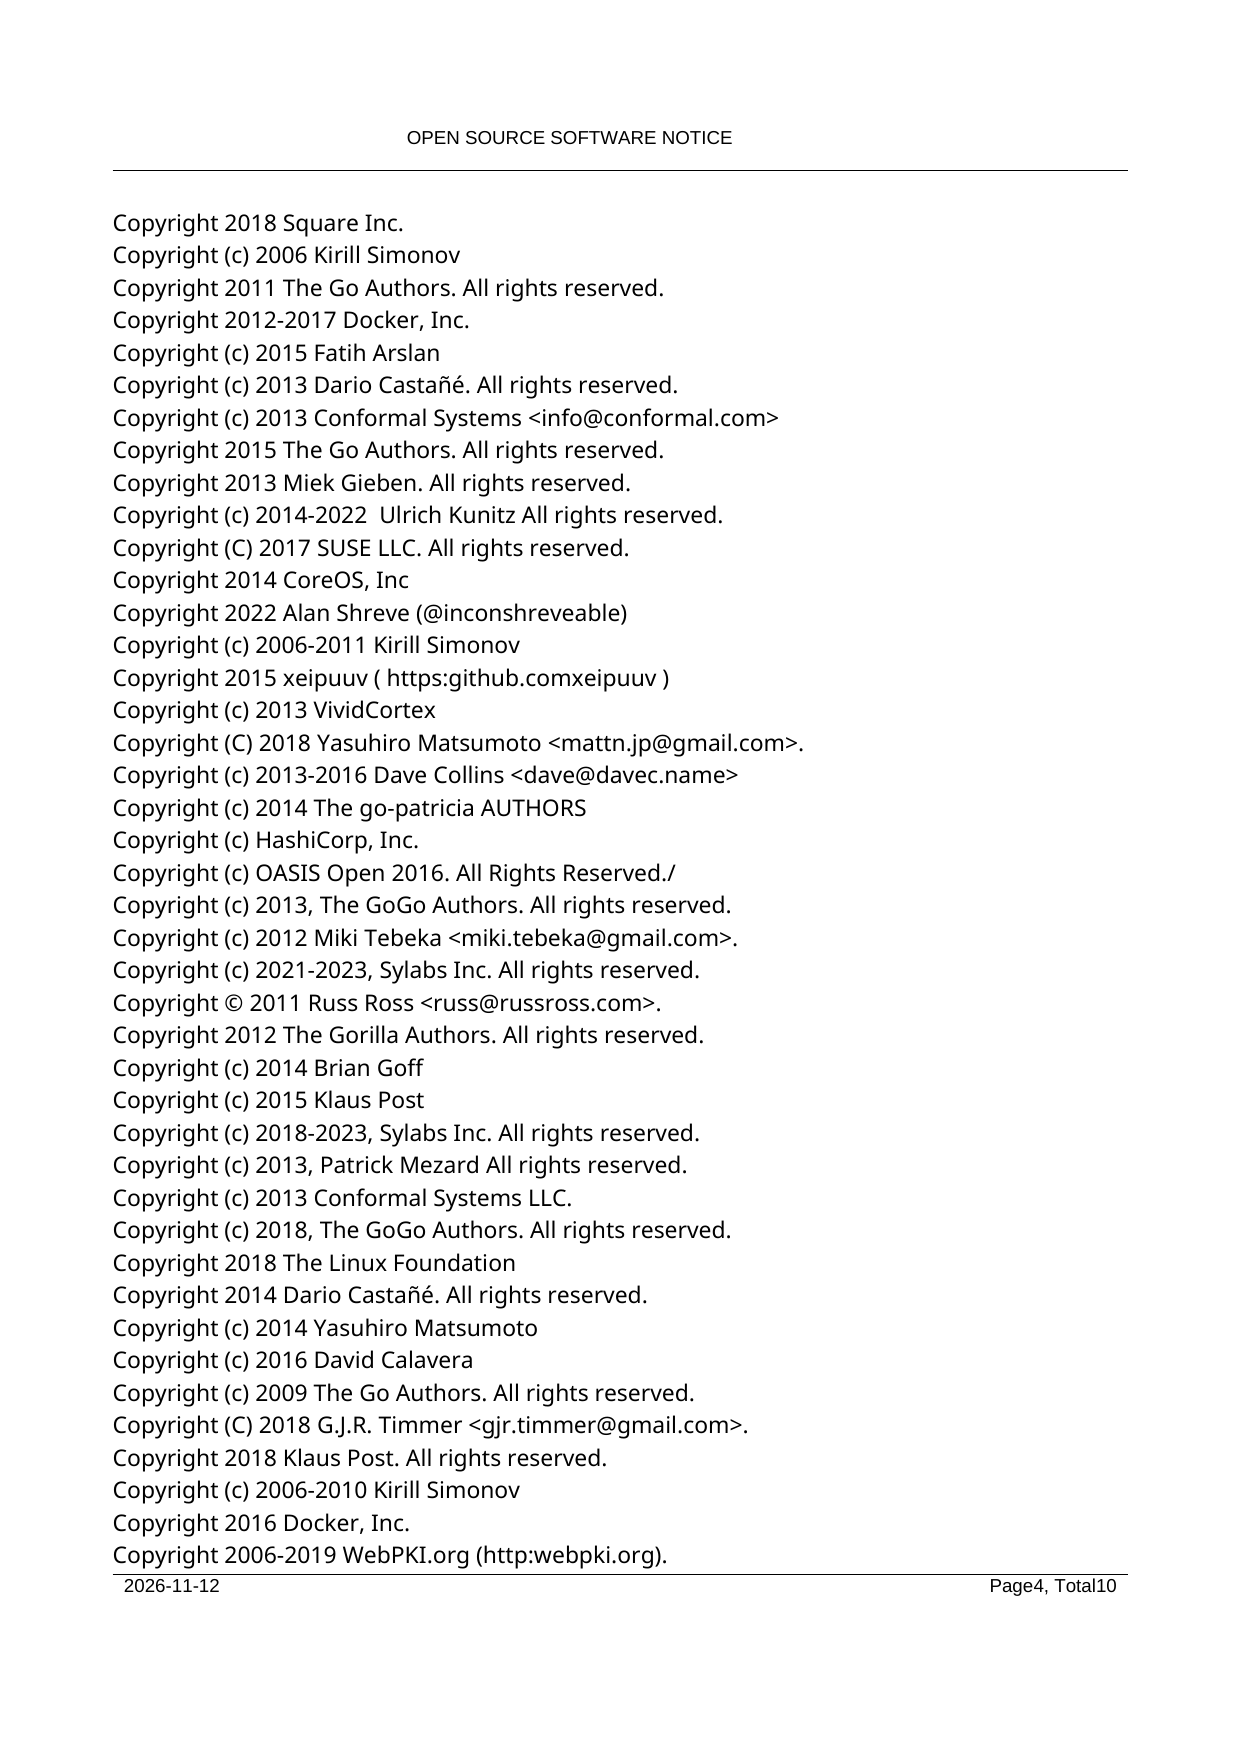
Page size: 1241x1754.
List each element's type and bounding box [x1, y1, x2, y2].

text [112, 206, 1128, 1571]
